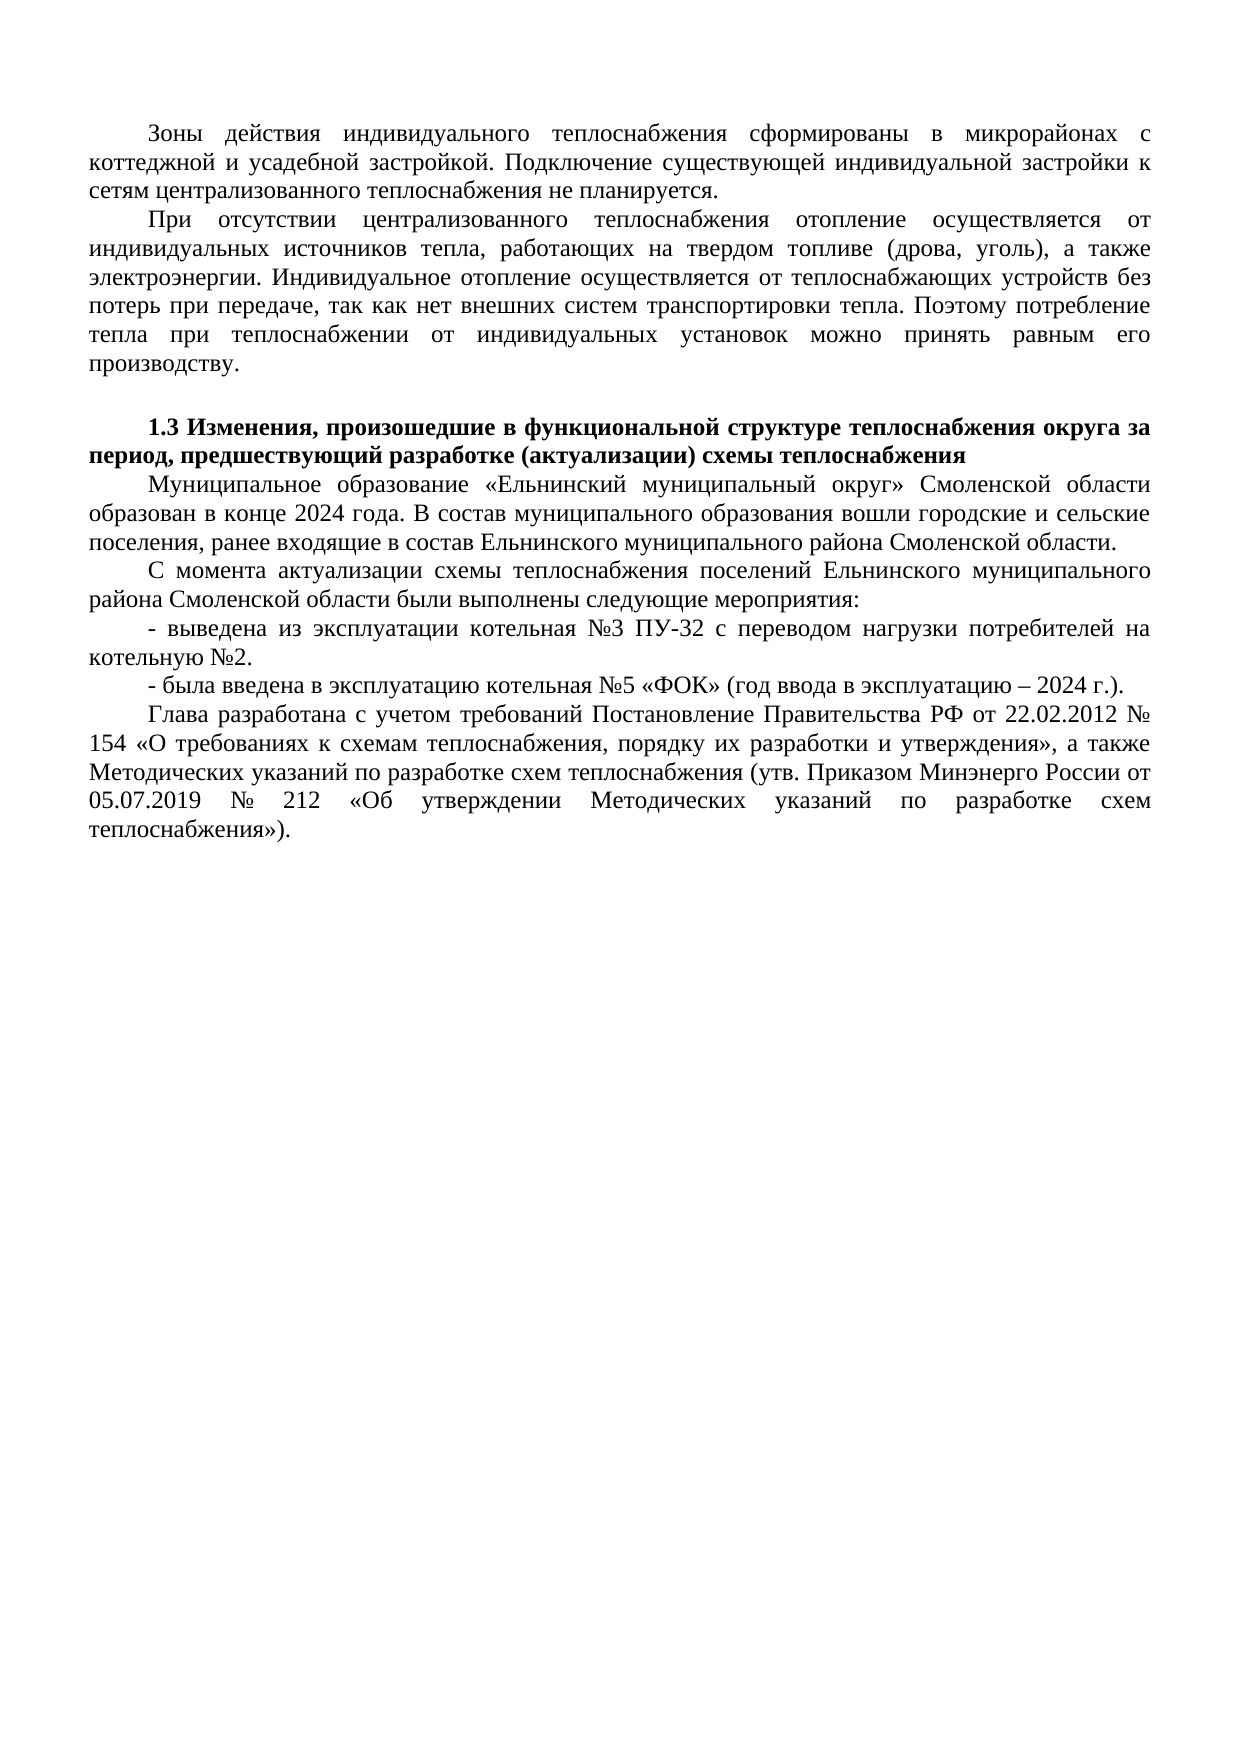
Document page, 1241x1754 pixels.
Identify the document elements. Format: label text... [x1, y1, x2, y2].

subtitle 1.3 Изменения, произошедшие в функциональной структуре теплоснабжения округа за период, предшествующий разработке (актуализации) схемы теплоснабжения [89, 412, 1152, 469]
text Глава разработана с учетом требований Постановление Правительства РФ от 22.02.2012 № 154 «О требованиях к схемам теплоснабжения, порядку их разработки и утверждения», а также Методических указаний по разработке схем теплоснабжения (утв. Приказом Минэнерго России от 05.07.2019 № 212 «Об утверждении Методических указаний по разработке схем теплоснабжения»). [89, 699, 1152, 843]
text Зоны действия индивидуального теплоснабжения сформированы в микрорайонах с коттеджной и усадебной застройкой. Подключение существующей индивидуальной застройки к сетям централизованного теплоснабжения не планируется. [89, 118, 1152, 204]
text - выведена из эксплуатации котельная №3 ПУ-32 с переводом нагрузки потребителей на котельную №2. [89, 613, 1152, 671]
text С момента актуализации схемы теплоснабжения поселений Ельнинского муниципального района Смоленской области были выполнены следующие мероприятия: [89, 556, 1152, 613]
text При отсутствии централизованного теплоснабжения отопление осуществляется от индивидуальных источников тепла, работающих на твердом топливе (дрова, уголь), а также электроэнергии. Индивидуальное отопление осуществляется от теплоснабжающих устройств без потерь при передаче, так как нет внешних систем транспортировки тепла. Поэтому потребление тепла при теплоснабжении от индивидуальных установок можно принять равным его производству. [89, 204, 1152, 377]
text - была введена в эксплуатацию котельная №5 «ФОК» (год ввода в эксплуатацию – 2024 г.). [89, 671, 1152, 699]
text Муниципальное образование «Ельнинский муниципальный округ» Смоленской области образован в конце 2024 года. В состав муниципального образования вошли городские и сельские поселения, ранее входящие в состав Ельнинского муниципального района Смоленской области. [89, 469, 1152, 556]
